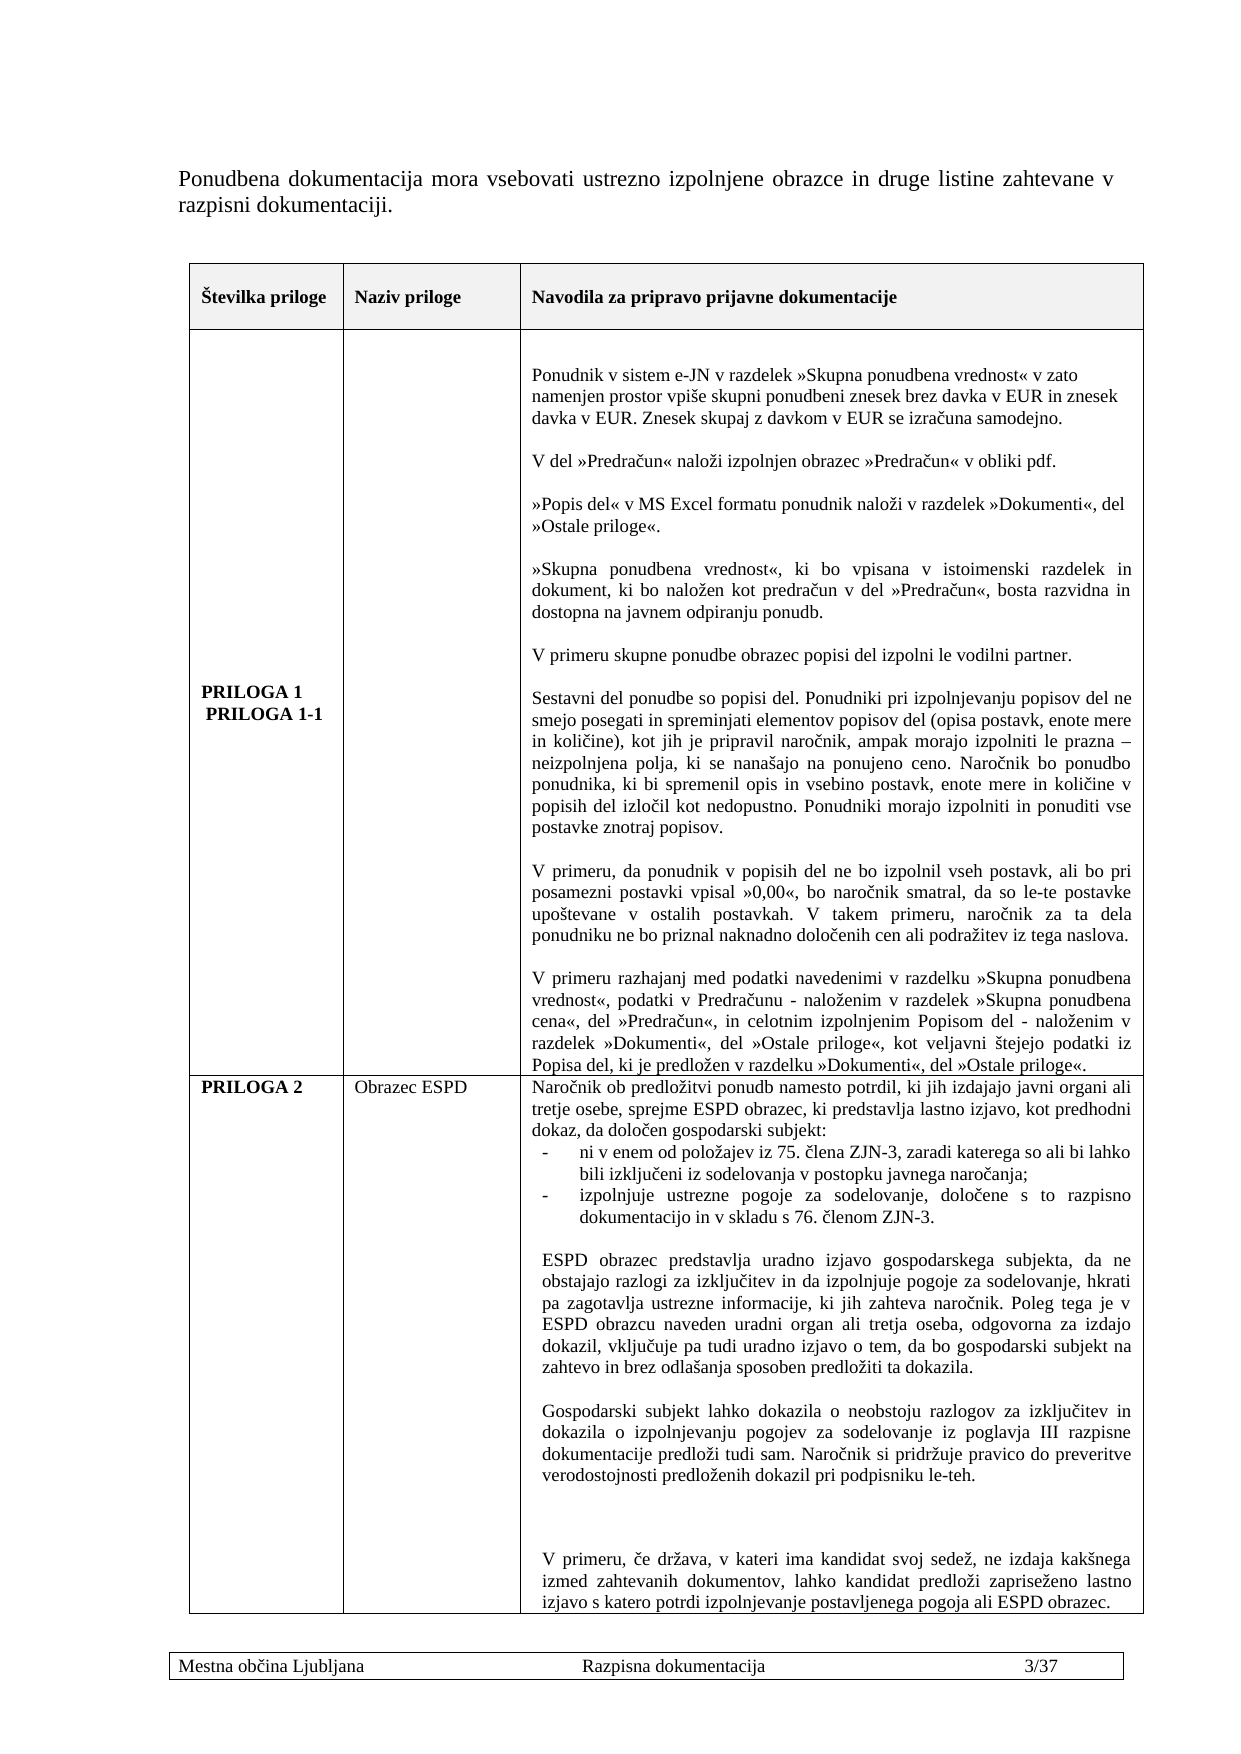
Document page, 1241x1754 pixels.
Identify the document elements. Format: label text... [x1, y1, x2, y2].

table_header Naziv priloge [344, 264, 520, 329]
table_cell PRILOGA 1 PRILOGA 1-1 [190, 330, 343, 1075]
text Ponudbena dokumentacija mora vsebovati ustrezno izpolnjene obrazce in druge listine zahtevane v razpisni dokumentaciji. [178, 165, 1115, 218]
table_header Navodila za pripravo prijavne dokumentacije [521, 264, 1143, 329]
table_cell Ponudnik v sistem e-JN v razdelek »Skupna ponudbena vrednost« v zato namenjen prostor vpiše skupni ponudbeni znesek brez davka v EUR in znesek davka v EUR. Znesek skupaj z davkom v EUR se izračuna samodejno. V del »Predračun« naloži izpolnjen obrazec »Predračun« v obliki pdf. »Popis del« v MS Excel formatu ponudnik naloži v razdelek »Dokumenti«, del »Ostale priloge«. »Skupna ponudbena vrednost«, ki bo vpisana v istoimenski razdelek in dokument, ki bo naložen kot predračun v del »Predračun«, bosta razvidna in dostopna na javnem odpiranju ponudb. V primeru skupne ponudbe obrazec popisi del izpolni le vodilni partner. Sestavni del ponudbe so popisi del. Ponudniki pri izpolnjevanju popisov del ne smejo posegati in spreminjati elementov popisov del (opisa postavk, enote mere in količine), kot jih je pripravil naročnik, ampak morajo izpolniti le prazna – neizpolnjena polja, ki se nanašajo na ponujeno ceno. Naročnik bo ponudbo ponudnika, ki bi spremenil opis in vsebino postavk, enote mere in količine v popisih del izločil kot nedopustno. Ponudniki morajo izpolniti in ponuditi vse postavke znotraj popisov. V primeru, da ponudnik v popisih del ne bo izpolnil vseh postavk, ali bo pri posamezni postavki vpisal »0,00«, bo naročnik smatral, da so le-te postavke upoštevane v ostalih postavkah. V takem primeru, naročnik za ta dela ponudniku ne bo priznal naknadno določenih cen ali podražitev iz tega naslova. V primeru razhajanj med podatki navedenimi v razdelku »Skupna ponudbena vrednost«, podatki v Predračunu - naloženim v razdelek »Skupna ponudbena cena«, del »Predračun«, in celotnim izpolnjenim Popisom del - naloženim v razdelek »Dokumenti«, del »Ostale priloge«, kot veljavni štejejo podatki iz Popisa del, ki je predložen v razdelku »Dokumenti«, del »Ostale priloge«. [521, 330, 1143, 1075]
table_header Številka priloge [190, 264, 343, 329]
table_cell Obrazec ESPD [344, 1076, 520, 1613]
table_cell [344, 330, 520, 1075]
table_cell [521, 1076, 1143, 1613]
table_cell PRILOGA 2 [190, 1076, 343, 1613]
